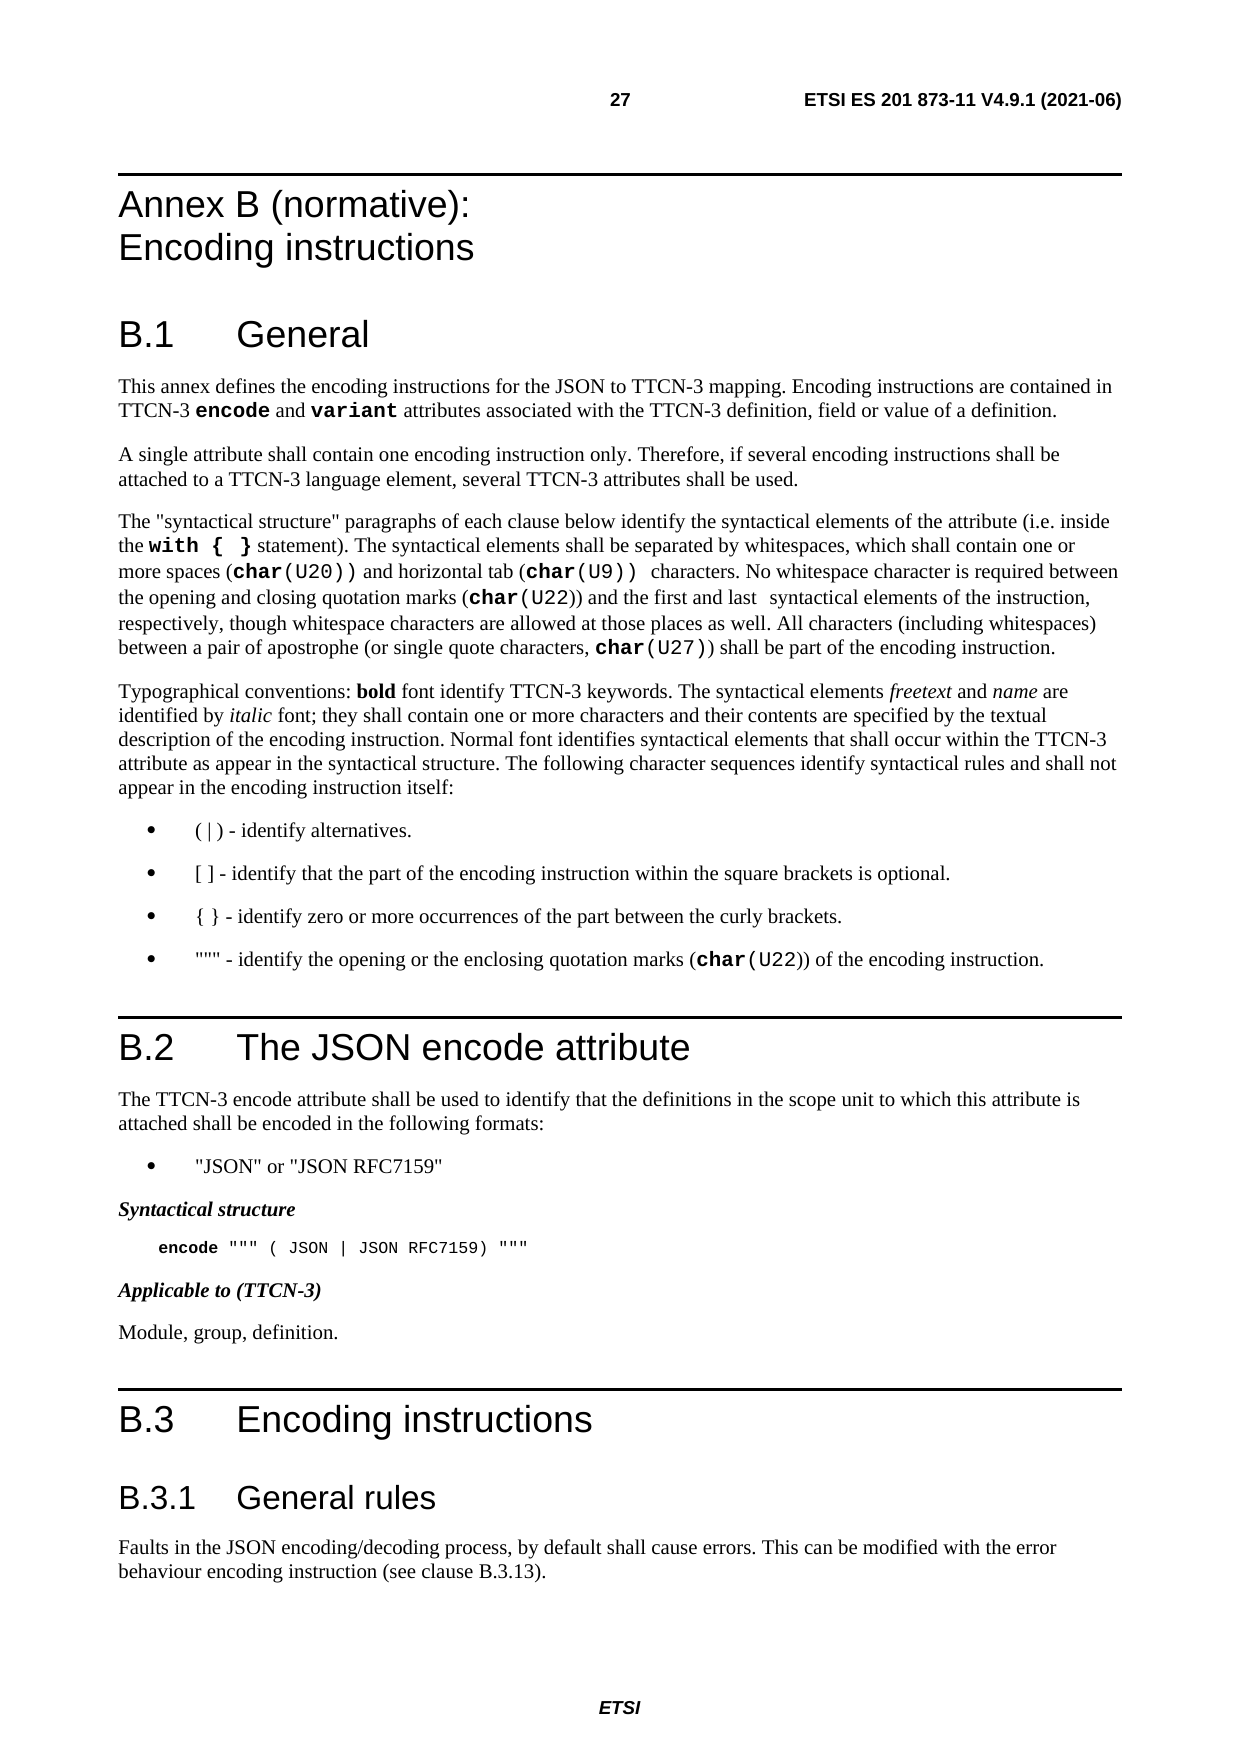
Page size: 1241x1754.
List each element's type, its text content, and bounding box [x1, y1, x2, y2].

text """ - identify the opening or the enclosing quotation marks (char(U22)) of the encoding instruction. [148, 947, 1122, 972]
text Typographical conventions: bold font identify TTCN-3 keywords. The syntactical elements freetext and name are identified by italic font; they shall contain one or more characters and their contents are specified by the textual description of the encoding instruction. Normal font identifies syntactical elements that shall occur within the TTCN-3 attribute as appear in the syntactical structure. The following character sequences identify syntactical rules and shall not appear in the encoding instruction itself: [118, 679, 1122, 799]
text Applicable to (TTCN-3) [118, 1277, 1122, 1302]
text Faults in the JSON encoding/decoding process, by default shall cause errors. This can be modified with the error behaviour encoding instruction (see clause B.3.13). [118, 1535, 1122, 1583]
text The "syntactical structure" paragraphs of each clause below identify the syntactical elements of the attribute (i.e. inside the with { } statement). The syntactical elements shall be separated by whitespaces, which shall contain one or more spaces (char(U20)) and horizontal tab (char(U9)) characters. No whitespace character is required between the opening and closing quotation marks (char(U22)) and the first and last syntactical elements of the instruction, respectively, though whitespace characters are allowed at those places as well. All characters (including whitespaces) between a pair of apostrophe (or single quote characters, char(U27)) shall be part of the encoding instruction. [118, 509, 1122, 660]
subtitle Annex B (normative): Encoding instructions [118, 176, 1122, 268]
text This annex defines the encoding instructions for the JSON to TTCN-3 mapping. Encoding instructions are contained in TTCN-3 encode and variant attributes associated with the TTCN-3 definition, field or value of a definition. [118, 374, 1122, 424]
text Syntactical structure [118, 1197, 1122, 1221]
subtitle B.3 Encoding instructions [118, 1391, 1122, 1441]
text [ ] - identify that the part of the encoding instruction within the square brackets is optional. [148, 861, 1122, 885]
text The TTCN-3 encode attribute shall be used to identify that the definitions in the scope unit to which this attribute is attached shall be encoded in the following formats: [118, 1087, 1122, 1135]
text { } - identify zero or more occurrences of the part between the curly brackets. [148, 904, 1122, 928]
text encode """ ( JSON | JSON RFC7159) """ [118, 1240, 1122, 1259]
text "JSON" or "JSON RFC7159" [148, 1154, 1122, 1178]
subtitle B.1 General [118, 303, 1122, 355]
subtitle B.2 The JSON encode attribute [118, 1019, 1122, 1068]
text ( | ) - identify alternatives. [148, 818, 1122, 842]
text A single attribute shall contain one encoding instruction only. Therefore, if several encoding instructions shall be attached to a TTCN-3 language element, several TTCN-3 attributes shall be used. [118, 442, 1122, 491]
text Module, group, definition. [118, 1320, 1122, 1344]
